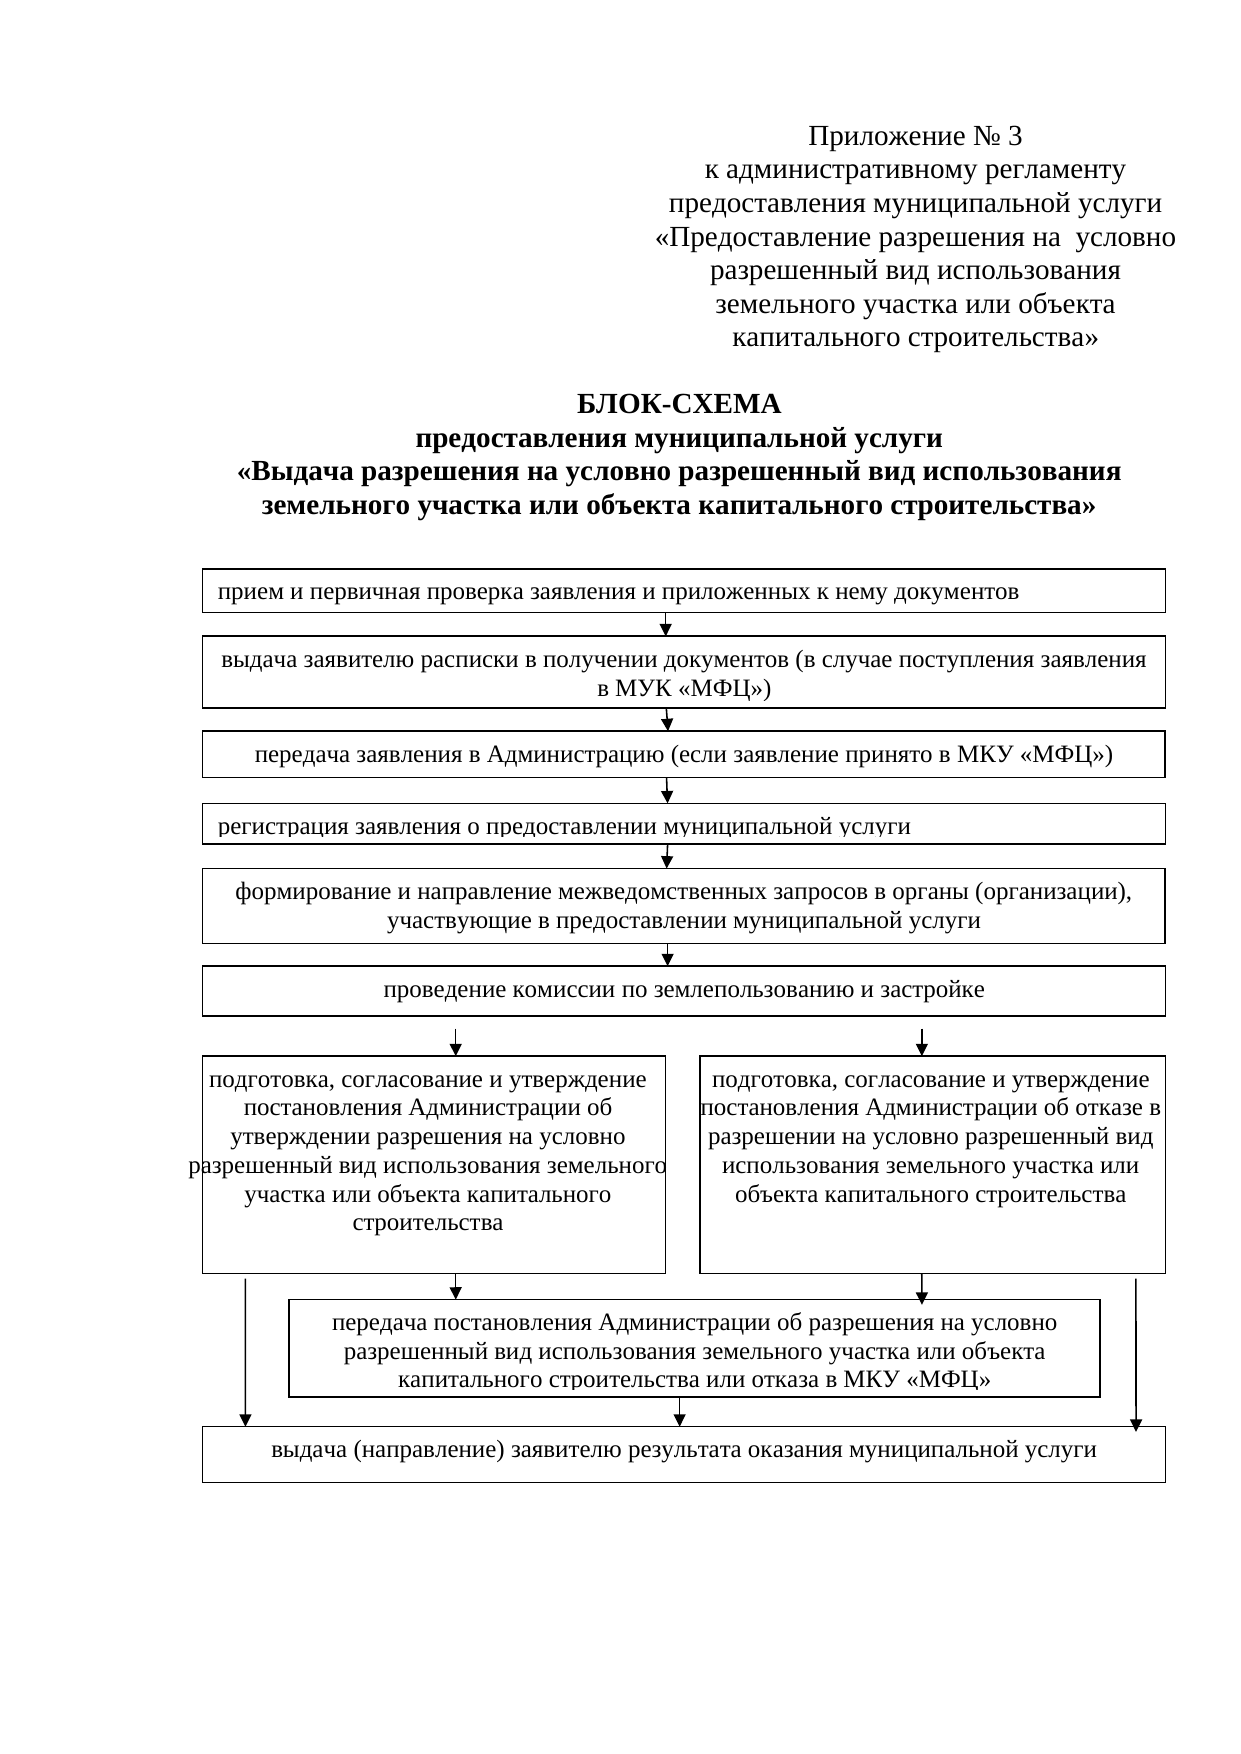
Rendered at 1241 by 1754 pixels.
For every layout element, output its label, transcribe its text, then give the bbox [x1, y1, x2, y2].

text предоставления муниципальной услуги [177, 420, 1181, 453]
text Приложение № 3 [650, 118, 1181, 152]
text к административному регламенту предоставления муниципальной услуги «Предоставление разрешения на условно разрешенный вид использования земельного участка или объекта капитального строительства» [650, 152, 1181, 353]
text БЛОК-СХЕМА [177, 386, 1181, 420]
text «Выдача разрешения на условно разрешенный вид использования земельного участка или объекта капитального строительства» [177, 453, 1181, 521]
